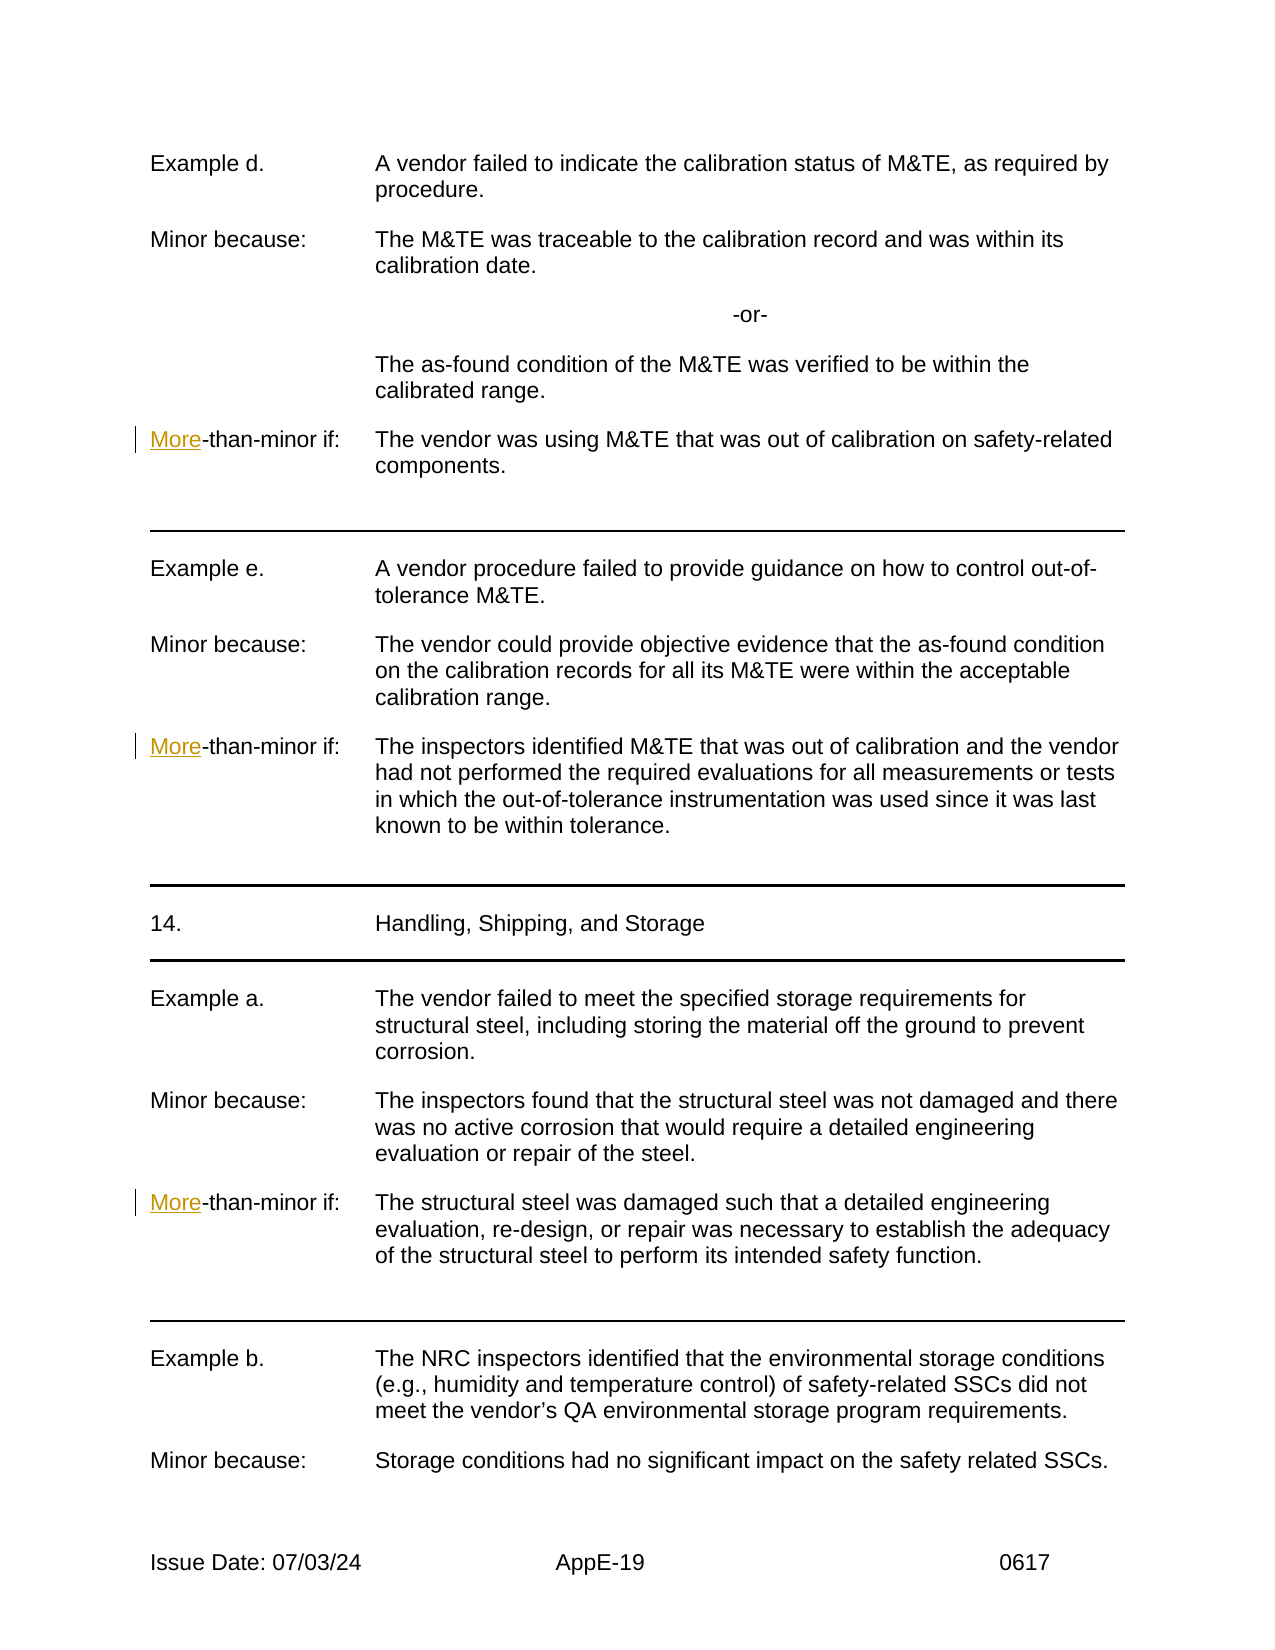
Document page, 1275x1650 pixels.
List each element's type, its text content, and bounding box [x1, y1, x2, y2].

text Example b. The NRC inspectors identified that the environmental storage conditions (e.g., humidity and temperature control) of safety-related SSCs did not meet the vendor’s QA environmental storage program requirements. [150, 1345, 1125, 1424]
text -or- [375, 301, 1125, 328]
text Example d. A vendor failed to indicate the calibration status of M&TE, as required by procedure. [150, 150, 1125, 203]
text -than-minor if: The inspectors identified M&TE that was out of calibration and the vendor had not performed the required evaluations for all measurements or tests in which the out-of-tolerance instrumentation was used since it was last known to be within tolerance. [150, 733, 1125, 838]
text The as-found condition of the M&TE was verified to be within the calibrated range. [375, 351, 1125, 403]
text Minor because: Storage conditions had no significant impact on the safety related SSCs. [150, 1447, 1125, 1473]
text Minor because: The vendor could provide objective evidence that the as-found condition on the calibration records for all its M&TE were within the acceptable calibration range. [150, 631, 1125, 710]
text Example e. A vendor procedure failed to provide guidance on how to control out-of-tolerance M&TE. [150, 555, 1125, 608]
text Minor because: The inspectors found that the structural steel was not damaged and there was no active corrosion that would require a detailed engineering evaluation or repair of the steel. [150, 1087, 1125, 1166]
text Minor because: The M&TE was traceable to the calibration record and was within its calibration date. [150, 226, 1125, 278]
text Example a. The vendor failed to meet the specified storage requirements for structural steel, including storing the material off the ground to prevent corrosion. [150, 985, 1125, 1064]
subtitle 14. Handling, Shipping, and Storage [150, 887, 1125, 959]
text -than-minor if: The structural steel was damaged such that a detailed engineering evaluation, re-design, or repair was necessary to establish the adequacy of the structural steel to perform its intended safety function. [150, 1189, 1125, 1268]
text -than-minor if: The vendor was using M&TE that was out of calibration on safety-related components. [150, 426, 1125, 479]
